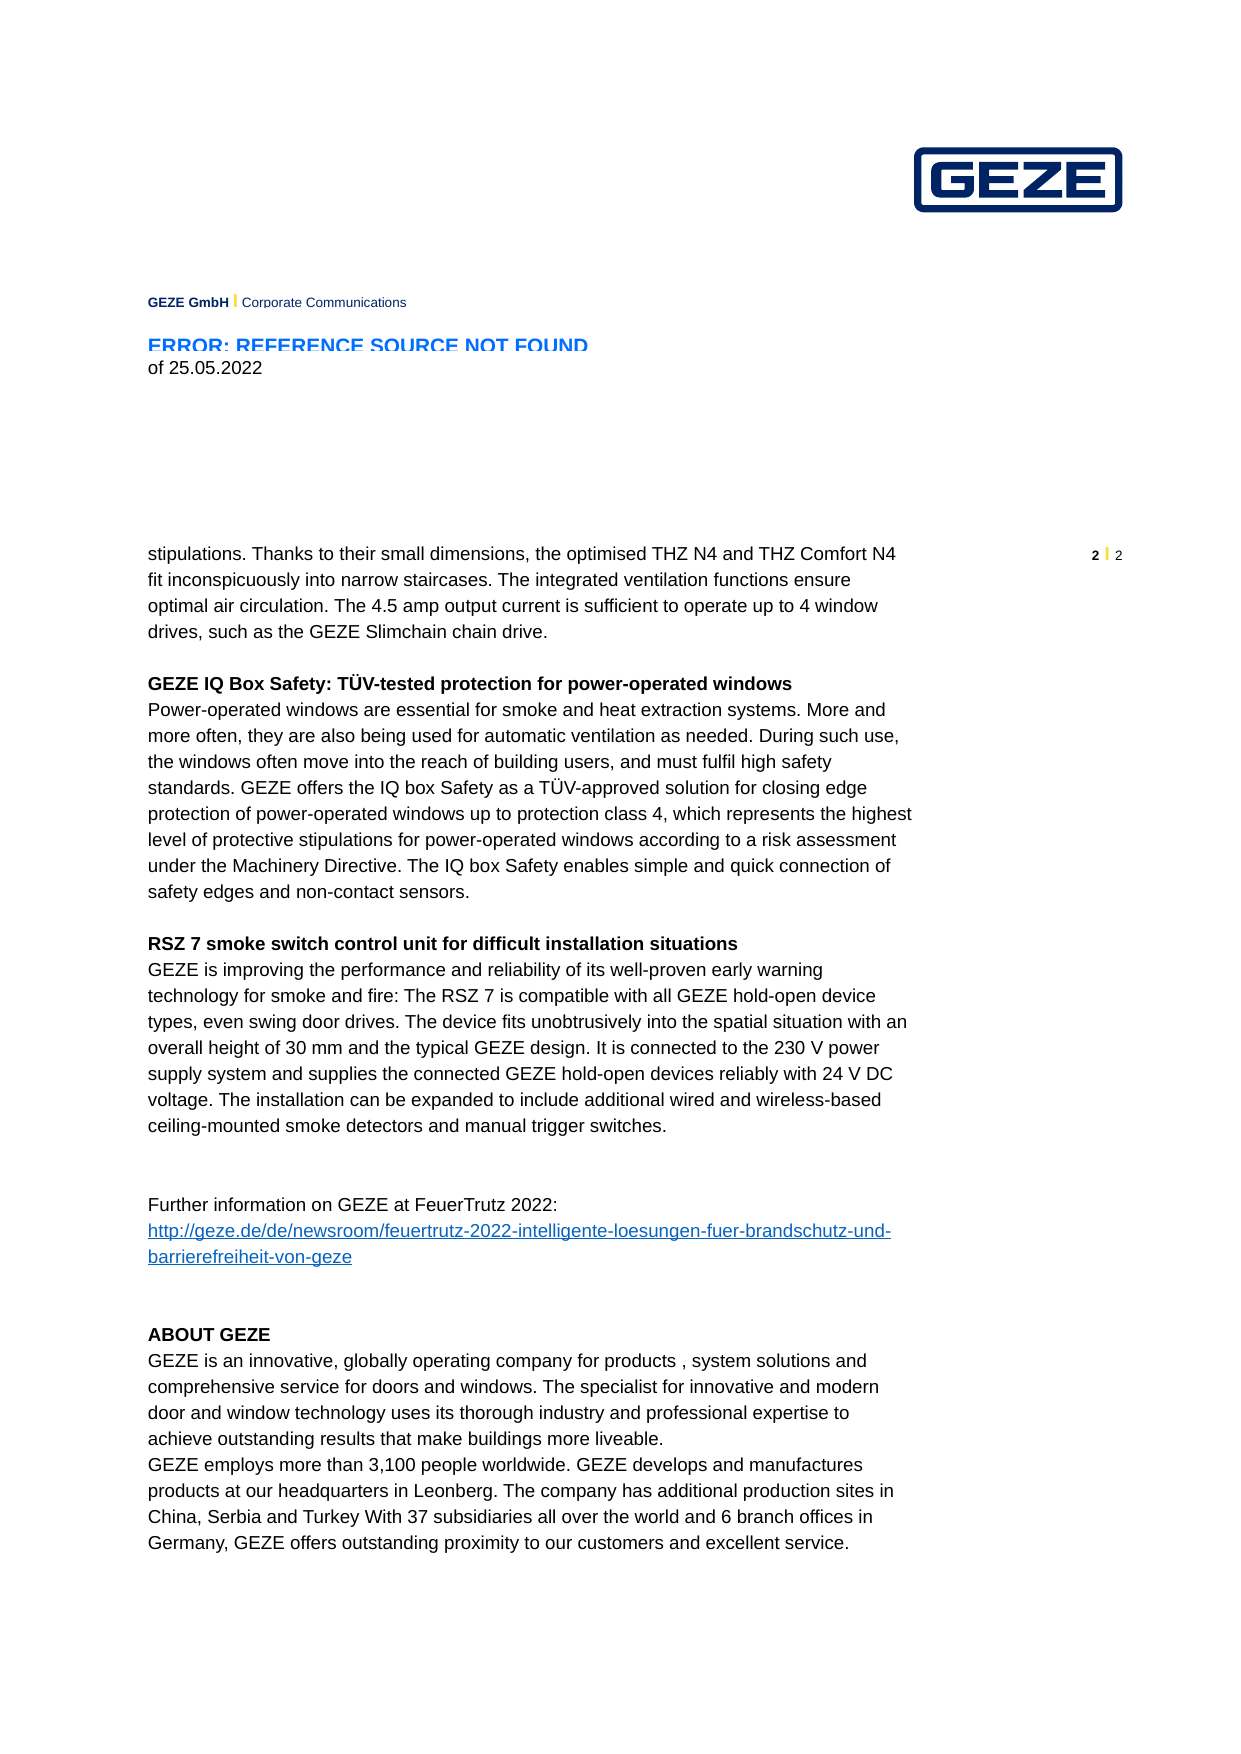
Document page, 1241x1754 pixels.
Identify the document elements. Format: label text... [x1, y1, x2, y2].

text GEZE employs more than 3,100 people worldwide. GEZE develops and manufactures products at our headquarters in Leonberg. The company has additional production sites in China, Serbia and Turkey With 37 subsidiaries all over the world and 6 branch offices in Germany, GEZE offers outstanding proximity to our customers and excellent service. [148, 1449, 915, 1553]
text GEZE is an innovative, globally operating company for products , system solutions and comprehensive service for doors and windows. The specialist for innovative and modern door and window technology uses its thorough industry and professional expertise to achieve outstanding results that make buildings more liveable. [148, 1345, 915, 1449]
subtitle RSZ 7 smoke switch control unit for difficult installation situations [148, 928, 915, 954]
subtitle GEZE IQ Box Safety: TÜV-tested protection for power-operated windows [148, 668, 915, 694]
text GEZE is improving the performance and reliability of its well-proven early warning technology for smoke and fire: The RSZ 7 is compatible with all GEZE hold-open device types, even swing door drives. The device fits unobtrusively into the spatial situation with an overall height of 30 mm and the typical GEZE design. It is connected to the 230 V power supply system and supplies the connected GEZE hold-open devices reliably with 24 V DC voltage. The installation can be expanded to include additional wired and wireless-based ceiling-mounted smoke detectors and manual trigger switches. [148, 954, 915, 1137]
text Power-operated windows are essential for smoke and heat extraction systems. More and more often, they are also being used for automatic ventilation as needed. During such use, the windows often move into the reach of building users, and must fulfil high safety standards. GEZE offers the IQ box Safety as a TÜV-approved solution for closing edge protection of power-operated windows up to protection class 4, which represents the highest level of protective stipulations for power-operated windows according to a risk assessment under the Machinery Directive. The IQ box Safety enables simple and quick connection of safety edges and non-contact sensors. [148, 694, 915, 902]
text GEZE solutions ensure safety wherever only smoke extraction is needed under building regulation, e.g. in staircases, but also fulfil high smoke and heat extraction system stipulations. Thanks to their small dimensions, the optimised THZ N4 and THZ Comfort N4 fit inconspicuously into narrow staircases. The integrated ventilation functions ensure optimal air circulation. The 4.5 amp output current is sufficient to operate up to 4 window drives, such as the GEZE Slimchain chain drive. [148, 538, 915, 642]
text Further information on GEZE at FeuerTrutz 2022: [148, 1189, 915, 1215]
text ABOUT GEZE [148, 1319, 915, 1345]
text http://geze.de/de/newsroom/feuertrutz-2022-intelligente-loesungen-fuer-brandschutz-und-barrierefreiheit-von-geze [148, 1215, 915, 1267]
